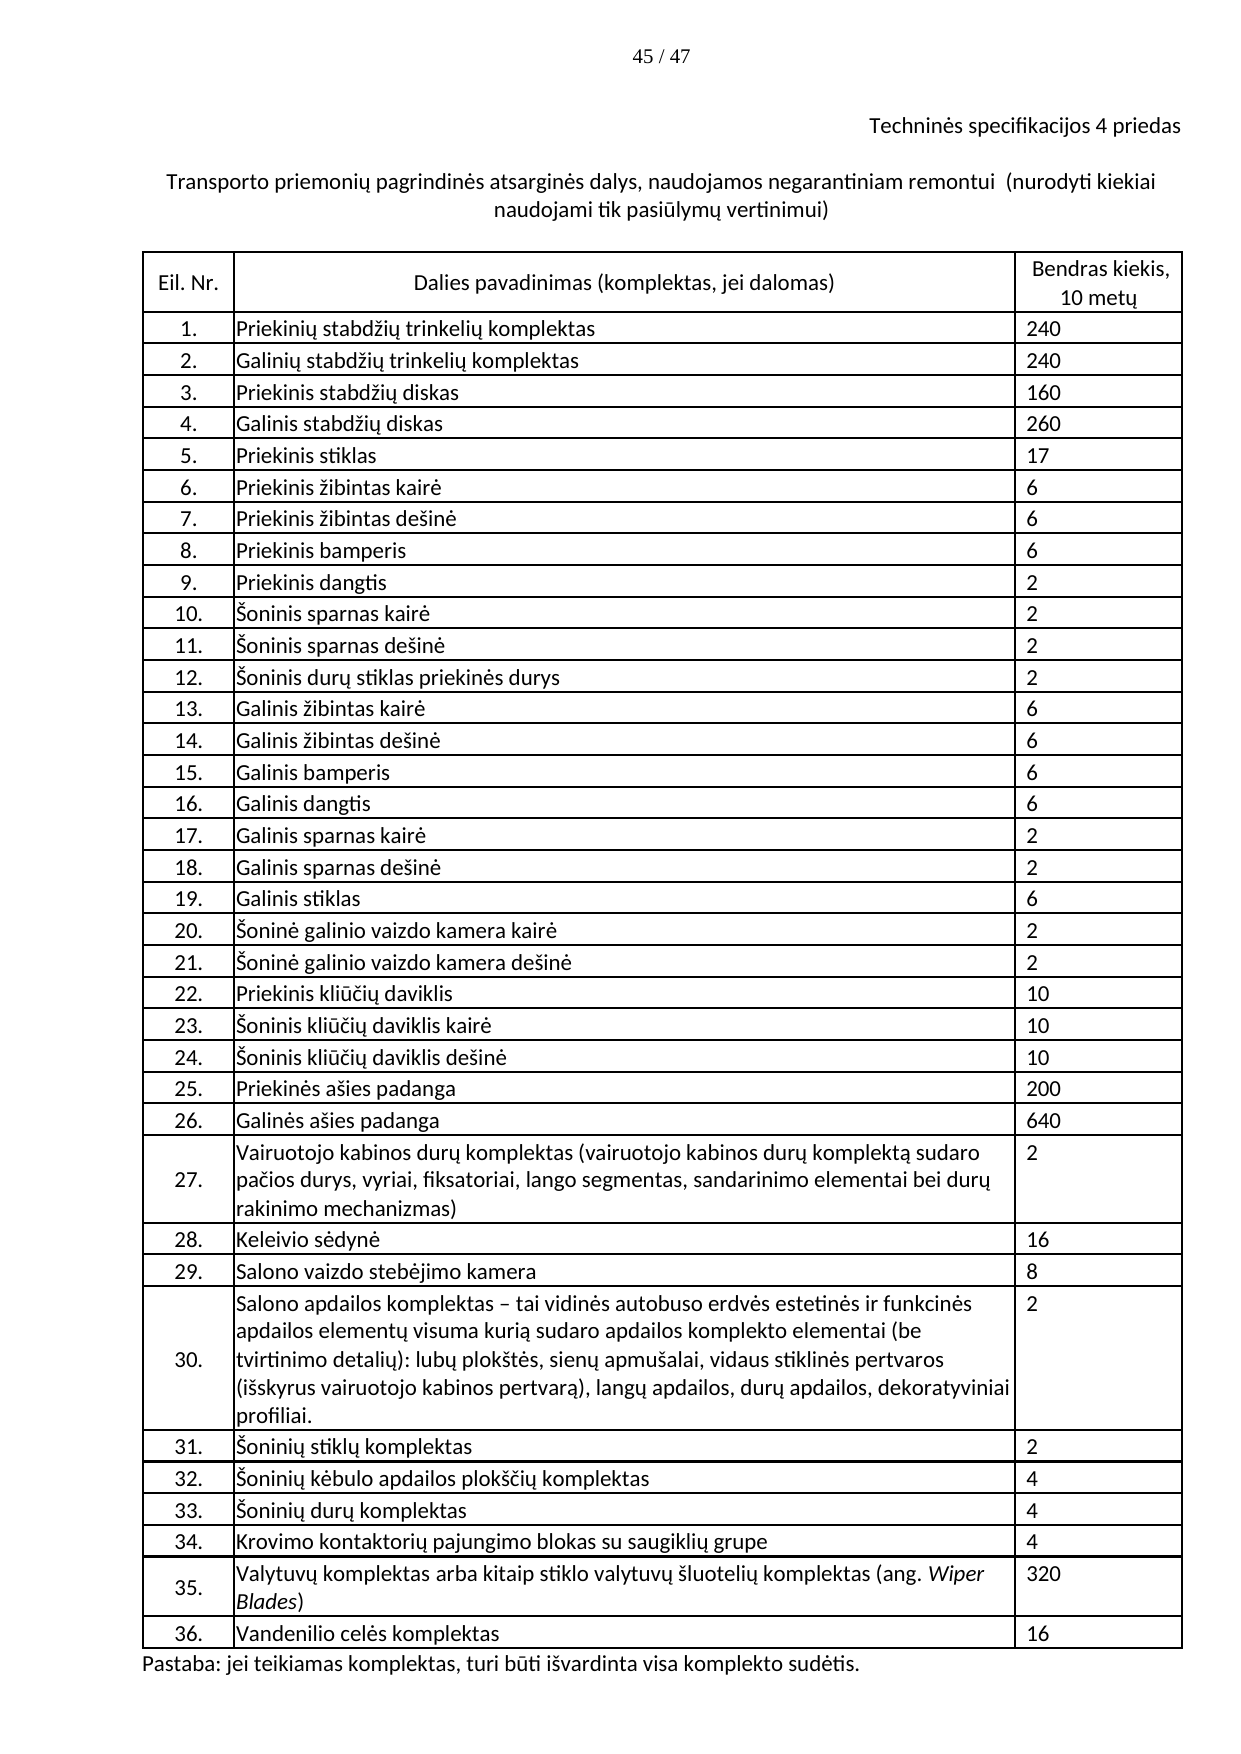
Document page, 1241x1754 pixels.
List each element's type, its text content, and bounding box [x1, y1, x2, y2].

table_cell 6 [1016, 503, 1181, 532]
table_cell 29. [144, 1255, 233, 1285]
table_cell Galinės ašies padanga [235, 1104, 1014, 1134]
table_cell 240 [1016, 344, 1181, 374]
table_cell 36. [144, 1617, 233, 1647]
table_cell 160 [1016, 376, 1181, 406]
table_cell 3. [144, 376, 233, 406]
table_cell Šoninis sparnas dešinė [235, 629, 1014, 659]
table_cell 14. [144, 724, 233, 754]
table_cell 26. [144, 1104, 233, 1134]
table_cell 8 [1016, 1255, 1181, 1285]
table_cell 34. [144, 1526, 233, 1555]
table_cell 25. [144, 1073, 233, 1102]
table_cell 4. [144, 408, 233, 437]
table_cell 22. [144, 978, 233, 1007]
table_cell 21. [144, 946, 233, 976]
table_cell Salono apdailos komplektas – tai vidinės autobuso erdvės estetinės ir funkcinės apdailos elementų visuma kurią sudaro apdailos komplekto elementai (be tvirtinimo detalių): lubų plokštės, sienų apmušalai, vidaus stiklinės pertvaros (išskyrus vairuotojo kabinos pertvarą), langų apdailos, durų apdailos, dekoratyviniai profiliai. [235, 1287, 1014, 1429]
table_cell 4 [1016, 1526, 1181, 1555]
table_cell Galinis bamperis [235, 756, 1014, 786]
table_cell 2 [1016, 851, 1181, 881]
table_cell Galinis sparnas dešinė [235, 851, 1014, 881]
table_cell 30. [144, 1287, 233, 1429]
table_cell Galinis stiklas [235, 883, 1014, 912]
table_cell Priekinis stabdžių diskas [235, 376, 1014, 406]
table_cell Priekinis žibintas kairė [235, 471, 1014, 501]
table_cell 2 [1016, 598, 1181, 627]
table_header Eil. Nr. [144, 253, 233, 311]
table_cell Priekinės ašies padanga [235, 1073, 1014, 1102]
table_cell Šoninių durų komplektas [235, 1494, 1014, 1524]
table_cell Šoninių kėbulo apdailos plokščių komplektas [235, 1463, 1014, 1492]
table_cell 16 [1016, 1224, 1181, 1253]
table_cell 6 [1016, 756, 1181, 786]
table_cell Priekinis bamperis [235, 534, 1014, 564]
table_cell 2. [144, 344, 233, 374]
table_cell 2 [1016, 1287, 1181, 1429]
table_cell 16. [144, 788, 233, 817]
table_cell 17. [144, 819, 233, 849]
table_cell Šoninis kliūčių daviklis dešinė [235, 1041, 1014, 1071]
table_cell 260 [1016, 408, 1181, 437]
table_cell Šoninių stiklų komplektas [235, 1431, 1014, 1460]
table_cell 2 [1016, 661, 1181, 691]
table_cell 10. [144, 598, 233, 627]
table_cell Priekinis žibintas dešinė [235, 503, 1014, 532]
table_cell 10 [1016, 1009, 1181, 1039]
table_cell 6 [1016, 788, 1181, 817]
table_cell 2 [1016, 629, 1181, 659]
table_cell 640 [1016, 1104, 1181, 1134]
table_cell 12. [144, 661, 233, 691]
table_cell 16 [1016, 1617, 1181, 1647]
table_cell 7. [144, 503, 233, 532]
table_header Bendras kiekis, 10 metų [1016, 253, 1181, 311]
table_cell 9. [144, 566, 233, 596]
text Techninės specifikacijos 4 priedas [142, 111, 1181, 139]
table_cell 2 [1016, 946, 1181, 976]
table_cell 2 [1016, 819, 1181, 849]
table_cell Vandenilio celės komplektas [235, 1617, 1014, 1647]
table_cell 8. [144, 534, 233, 564]
table_cell 28. [144, 1224, 233, 1253]
table_cell Priekinis kliūčių daviklis [235, 978, 1014, 1007]
table_cell 2 [1016, 1136, 1181, 1222]
table_cell 32. [144, 1463, 233, 1492]
table_cell 15. [144, 756, 233, 786]
table_cell Keleivio sėdynė [235, 1224, 1014, 1253]
text Transporto priemonių pagrindinės atsarginės dalys, naudojamos negarantiniam remontui (nurodyti kiekiai naudojami tik pasiūlymų vertinimui) [142, 167, 1181, 223]
table_cell 6. [144, 471, 233, 501]
table_cell Priekinių stabdžių trinkelių komplektas [235, 313, 1014, 342]
table_cell 6 [1016, 471, 1181, 501]
table_cell Priekinis dangtis [235, 566, 1014, 596]
table_cell 10 [1016, 978, 1181, 1007]
table_cell Galinis žibintas dešinė [235, 724, 1014, 754]
table_cell 17 [1016, 439, 1181, 469]
table_cell Šoninis kliūčių daviklis kairė [235, 1009, 1014, 1039]
table_cell Galinių stabdžių trinkelių komplektas [235, 344, 1014, 374]
table_cell 2 [1016, 1431, 1181, 1460]
table_cell 18. [144, 851, 233, 881]
table_cell 6 [1016, 693, 1181, 722]
table_cell 2 [1016, 914, 1181, 944]
table_cell 320 [1016, 1558, 1181, 1615]
table_cell 6 [1016, 724, 1181, 754]
table_cell 33. [144, 1494, 233, 1524]
table_cell Galinis sparnas kairė [235, 819, 1014, 849]
table_cell Šoninė galinio vaizdo kamera dešinė [235, 946, 1014, 976]
table_cell Vairuotojo kabinos durų komplektas (vairuotojo kabinos durų komplektą sudaro pačios durys, vyriai, fiksatoriai, lango segmentas, sandarinimo elementai bei durų rakinimo mechanizmas) [235, 1136, 1014, 1222]
table_cell 24. [144, 1041, 233, 1071]
table_cell 31. [144, 1431, 233, 1460]
table_cell 240 [1016, 313, 1181, 342]
table_cell 5. [144, 439, 233, 469]
table_cell 19. [144, 883, 233, 912]
table_cell 200 [1016, 1073, 1181, 1102]
table_cell 20. [144, 914, 233, 944]
table_cell 11. [144, 629, 233, 659]
table_cell Priekinis stiklas [235, 439, 1014, 469]
table_cell 13. [144, 693, 233, 722]
table_cell Šoninis durų stiklas priekinės durys [235, 661, 1014, 691]
table_cell 4 [1016, 1463, 1181, 1492]
table_cell Galinis dangtis [235, 788, 1014, 817]
table_cell 4 [1016, 1494, 1181, 1524]
table_cell Valytuvų komplektas arba kitaip stiklo valytuvų šluotelių komplektas (ang. Wiper Blades) [235, 1558, 1014, 1615]
table_cell 35. [144, 1558, 233, 1615]
table_cell 6 [1016, 883, 1181, 912]
table_cell Salono vaizdo stebėjimo kamera [235, 1255, 1014, 1285]
table_header Dalies pavadinimas (komplektas, jei dalomas) [235, 253, 1014, 311]
table_cell Šoninė galinio vaizdo kamera kairė [235, 914, 1014, 944]
table_cell Galinis žibintas kairė [235, 693, 1014, 722]
table_cell Galinis stabdžių diskas [235, 408, 1014, 437]
table_cell 1. [144, 313, 233, 342]
table_cell Krovimo kontaktorių pajungimo blokas su saugiklių grupe [235, 1526, 1014, 1555]
table_cell 23. [144, 1009, 233, 1039]
table_cell Šoninis sparnas kairė [235, 598, 1014, 627]
text Pastaba: jei teikiamas komplektas, turi būti išvardinta visa komplekto sudėtis. [142, 1649, 1181, 1677]
table_cell 2 [1016, 566, 1181, 596]
table_cell 10 [1016, 1041, 1181, 1071]
table_cell 27. [144, 1136, 233, 1222]
table_cell 6 [1016, 534, 1181, 564]
